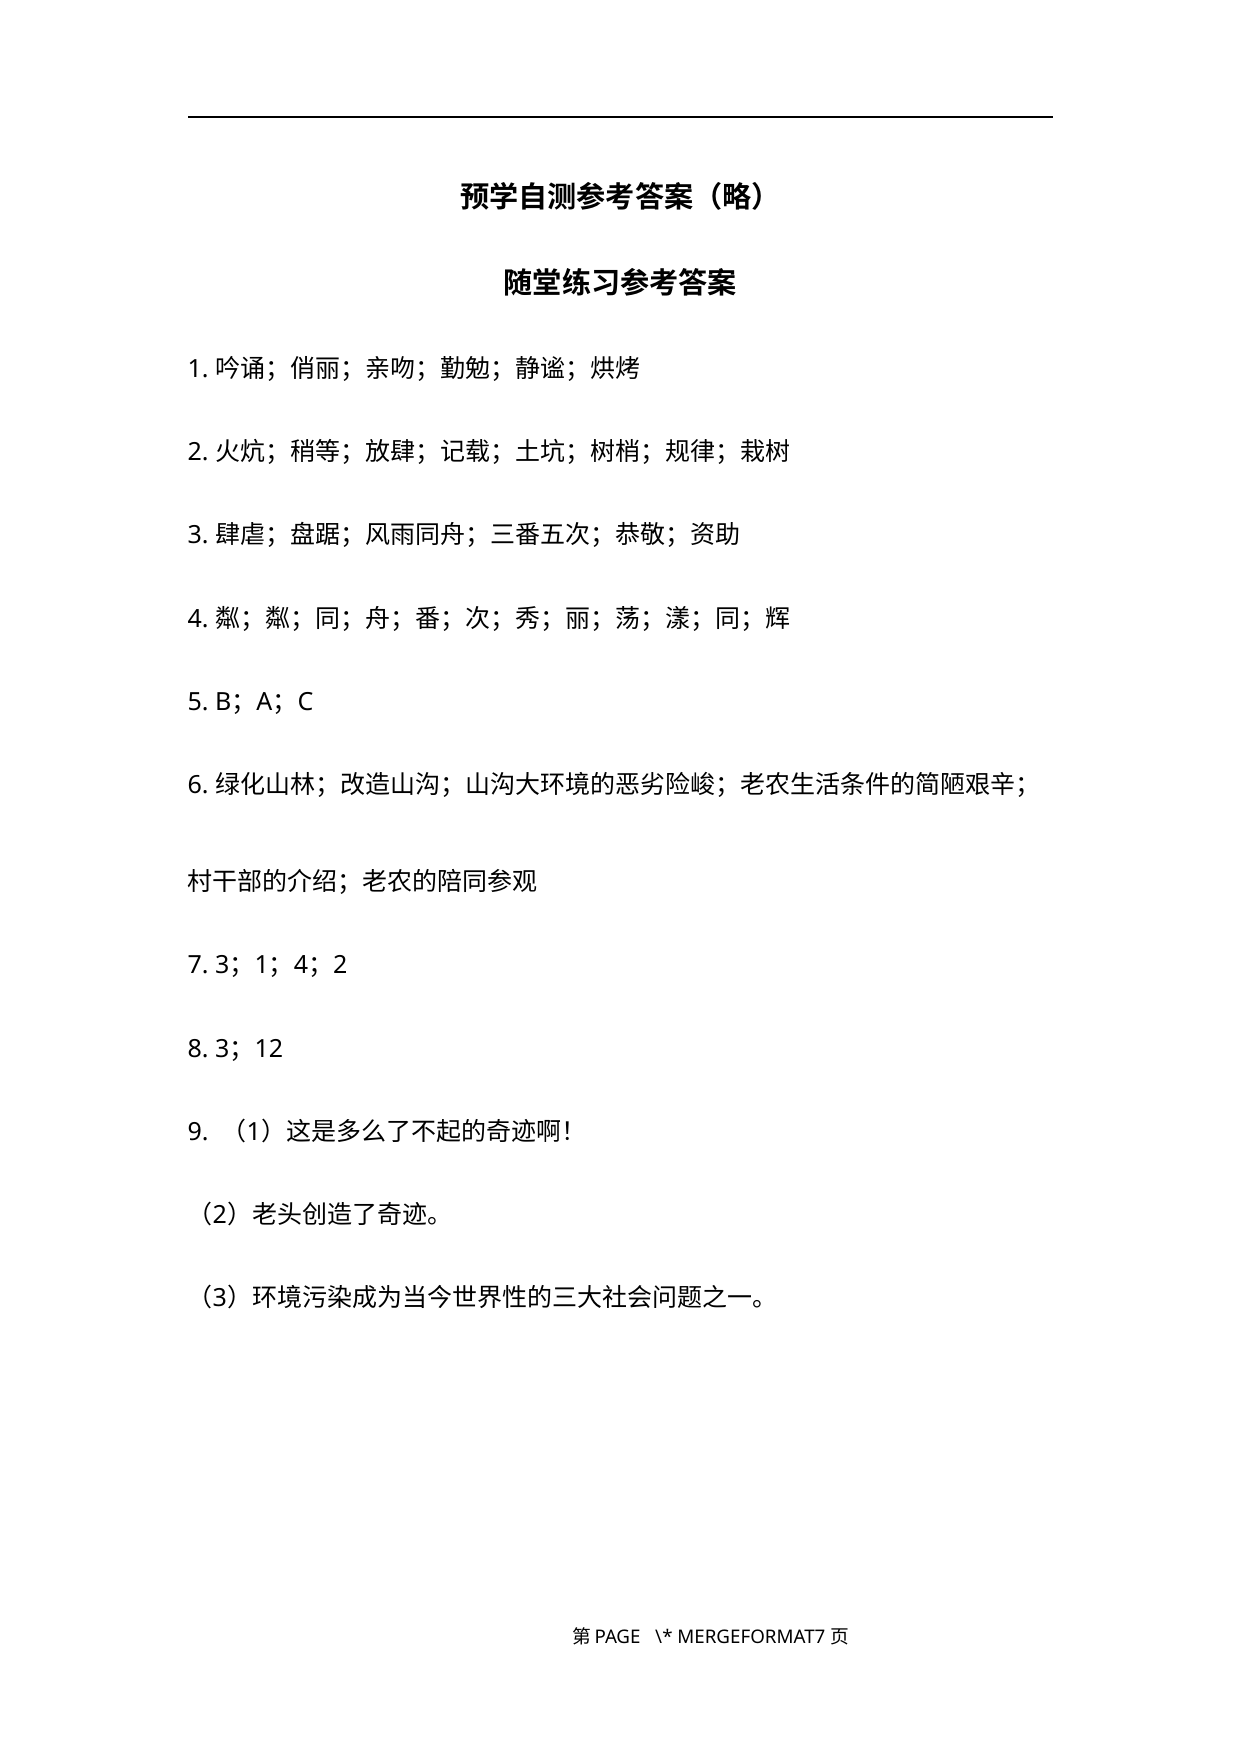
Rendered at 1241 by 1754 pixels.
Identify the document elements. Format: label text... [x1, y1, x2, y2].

text 4. 粼；粼；同；舟；番；次；秀；丽；荡；漾；同；辉 [187, 584, 1053, 649]
text 7. 3；1；4；2 [187, 931, 1053, 996]
text （2）老头创造了奇迹。 [187, 1180, 1053, 1245]
text 9. （1）这是多么了不起的奇迹啊！ [187, 1097, 1053, 1162]
text 预学自测参考答案（略） [187, 162, 1053, 227]
text 1. 吟诵；俏丽；亲吻；勤勉；静谧；烘烤 [187, 334, 1053, 399]
text 随堂练习参考答案 [187, 248, 1053, 313]
text 3. 肆虐；盘踞；风雨同舟；三番五次；恭敬；资助 [187, 501, 1053, 566]
text 8. 3；12 [187, 1014, 1053, 1079]
text 5. B；A；C [187, 667, 1053, 732]
text 2. 火炕；稍等；放肆；记载；土坑；树梢；规律；栽树 [187, 417, 1053, 482]
text 6. 绿化山林；改造山沟；山沟大环境的恶劣险峻；老农生活条件的简陋艰辛；村干部的介绍；老农的陪同参观 [187, 750, 1053, 912]
text （3）环境污染成为当今世界性的三大社会问题之一。 [187, 1263, 1053, 1328]
